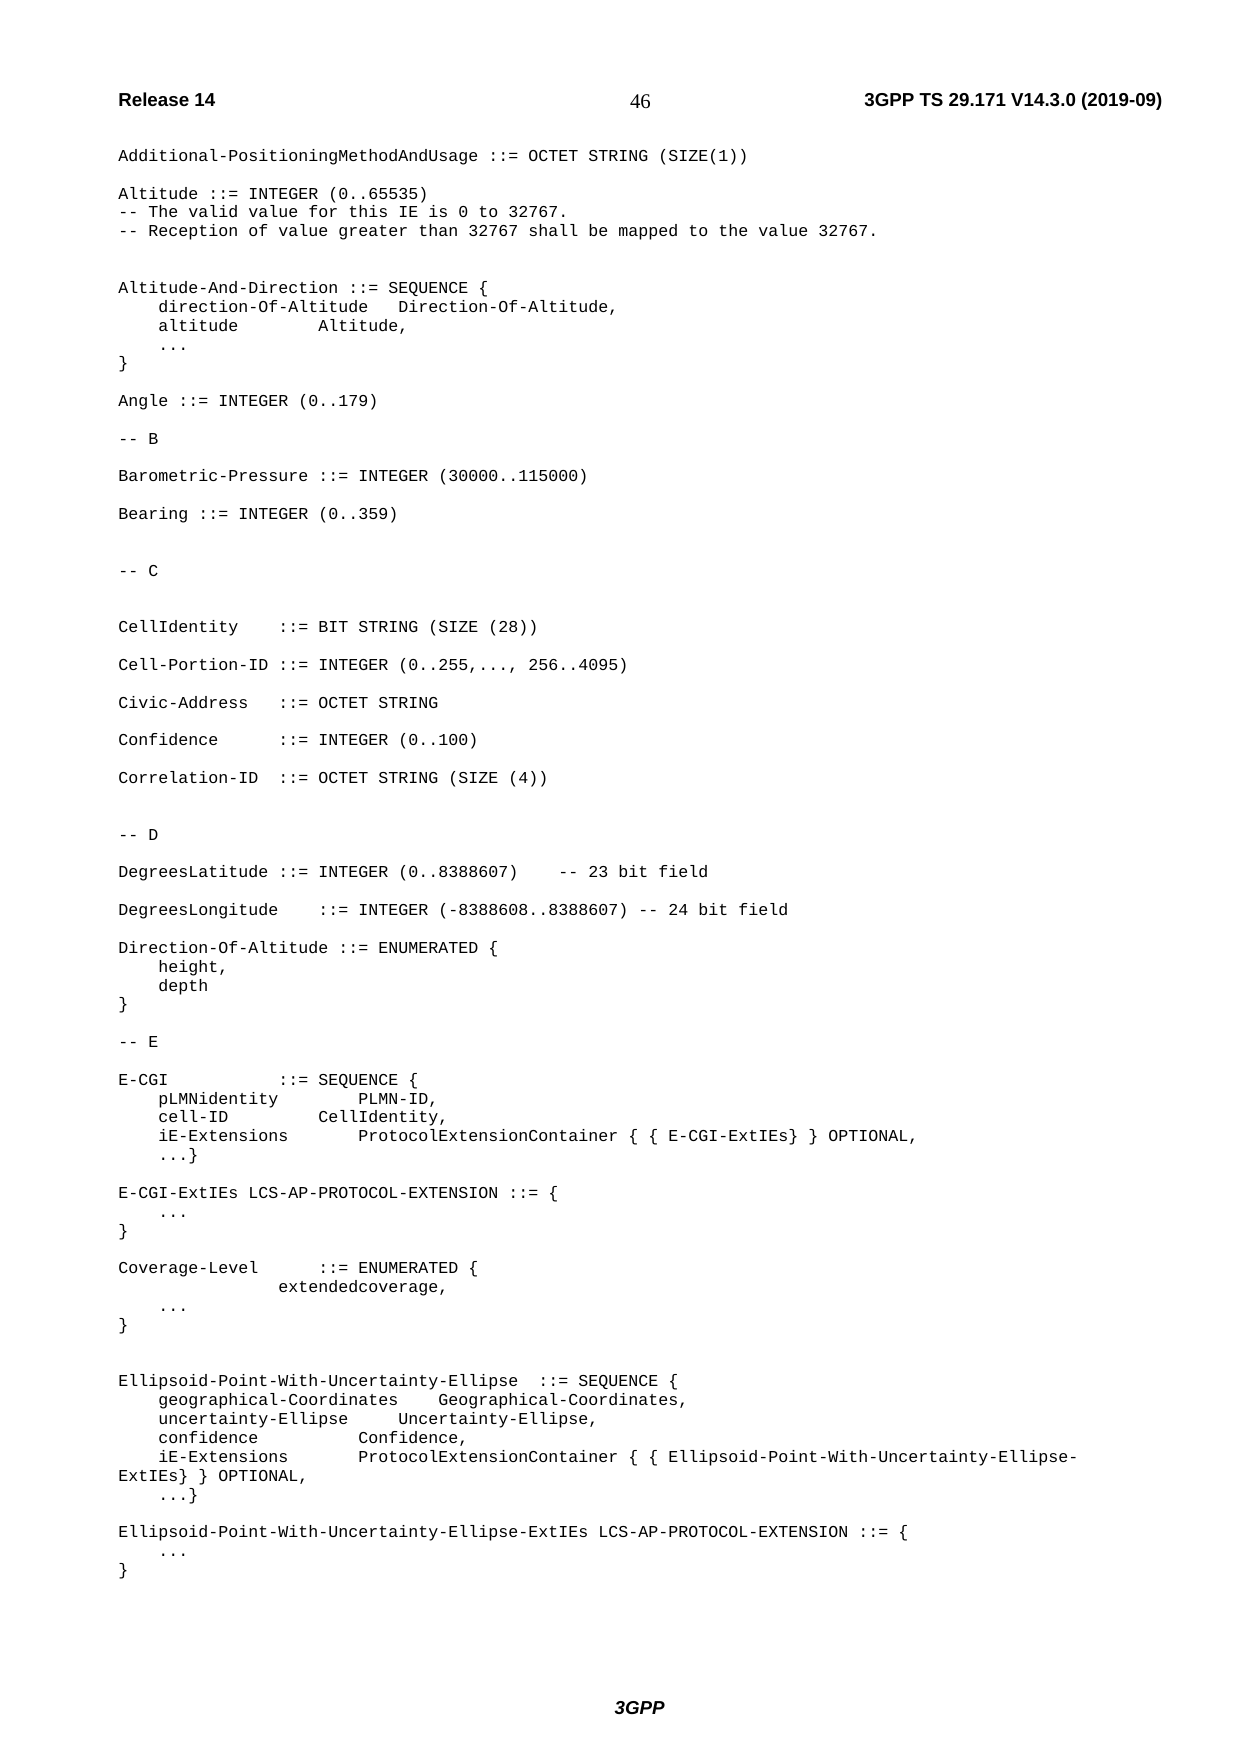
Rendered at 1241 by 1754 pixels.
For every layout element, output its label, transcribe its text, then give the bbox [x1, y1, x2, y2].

text } [118, 996, 1162, 1015]
text Barometric-Pressure ::= INTEGER (30000..115000) [118, 468, 1162, 487]
text iE-Extensions ProtocolExtensionContainer { { Ellipsoid-Point-With-Uncertainty-Ellipse-ExtIEs} } OPTIONAL, [118, 1448, 1162, 1486]
text direction-Of-Altitude Direction-Of-Altitude, [118, 298, 1162, 317]
text height, [118, 958, 1162, 977]
text E-CGI-ExtIEs LCS-AP-PROTOCOL-EXTENSION ::= { [118, 1184, 1162, 1203]
text DegreesLongitude ::= INTEGER (-8388608..8388607) -- 24 bit field [118, 902, 1162, 921]
text Direction-Of-Altitude ::= ENUMERATED { [118, 939, 1162, 958]
text -- E [118, 1034, 1162, 1052]
text ...} [118, 1486, 1162, 1505]
text confidence Confidence, [118, 1429, 1162, 1448]
text } [118, 1316, 1162, 1335]
text geographical-Coordinates Geographical-Coordinates, [118, 1392, 1162, 1411]
text altitude Altitude, [118, 317, 1162, 336]
text cell-ID CellIdentity, [118, 1109, 1162, 1128]
text Civic-Address ::= OCTET STRING [118, 694, 1162, 713]
text Coverage-Level ::= ENUMERATED { [118, 1260, 1162, 1279]
text Ellipsoid-Point-With-Uncertainty-Ellipse-ExtIEs LCS-AP-PROTOCOL-EXTENSION ::= { [118, 1524, 1162, 1543]
text DegreesLatitude ::= INTEGER (0..8388607) -- 23 bit field [118, 864, 1162, 883]
text Correlation-ID ::= OCTET STRING (SIZE (4)) [118, 770, 1162, 788]
text -- The valid value for this IE is 0 to 32767. [118, 204, 1162, 223]
text ... [118, 336, 1162, 355]
text Bearing ::= INTEGER (0..359) [118, 506, 1162, 524]
text -- B [118, 430, 1162, 449]
text ... [118, 1203, 1162, 1222]
text uncertainty-Ellipse Uncertainty-Ellipse, [118, 1411, 1162, 1429]
text -- D [118, 826, 1162, 845]
text Ellipsoid-Point-With-Uncertainty-Ellipse ::= SEQUENCE { [118, 1373, 1162, 1392]
text extendedcoverage, [118, 1279, 1162, 1298]
text pLMNidentity PLMN-ID, [118, 1090, 1162, 1109]
text Additional-PositioningMethodAndUsage ::= OCTET STRING (SIZE(1)) [118, 147, 1162, 166]
text Altitude-And-Direction ::= SEQUENCE { [118, 279, 1162, 298]
text -- C [118, 562, 1162, 581]
text depth [118, 977, 1162, 996]
text Angle ::= INTEGER (0..179) [118, 393, 1162, 411]
text } [118, 355, 1162, 374]
text -- Reception of value greater than 32767 shall be mapped to the value 32767. [118, 223, 1162, 242]
text CellIdentity ::= BIT STRING (SIZE (28)) [118, 619, 1162, 638]
text } [118, 1562, 1162, 1580]
text Altitude ::= INTEGER (0..65535) [118, 185, 1162, 204]
text ... [118, 1298, 1162, 1316]
text Cell-Portion-ID ::= INTEGER (0..255,..., 256..4095) [118, 657, 1162, 675]
text E-CGI ::= SEQUENCE { [118, 1071, 1162, 1090]
text } [118, 1222, 1162, 1241]
text Confidence ::= INTEGER (0..100) [118, 732, 1162, 751]
text ... [118, 1543, 1162, 1562]
text ...} [118, 1147, 1162, 1166]
text iE-Extensions ProtocolExtensionContainer { { E-CGI-ExtIEs} } OPTIONAL, [118, 1128, 1162, 1147]
